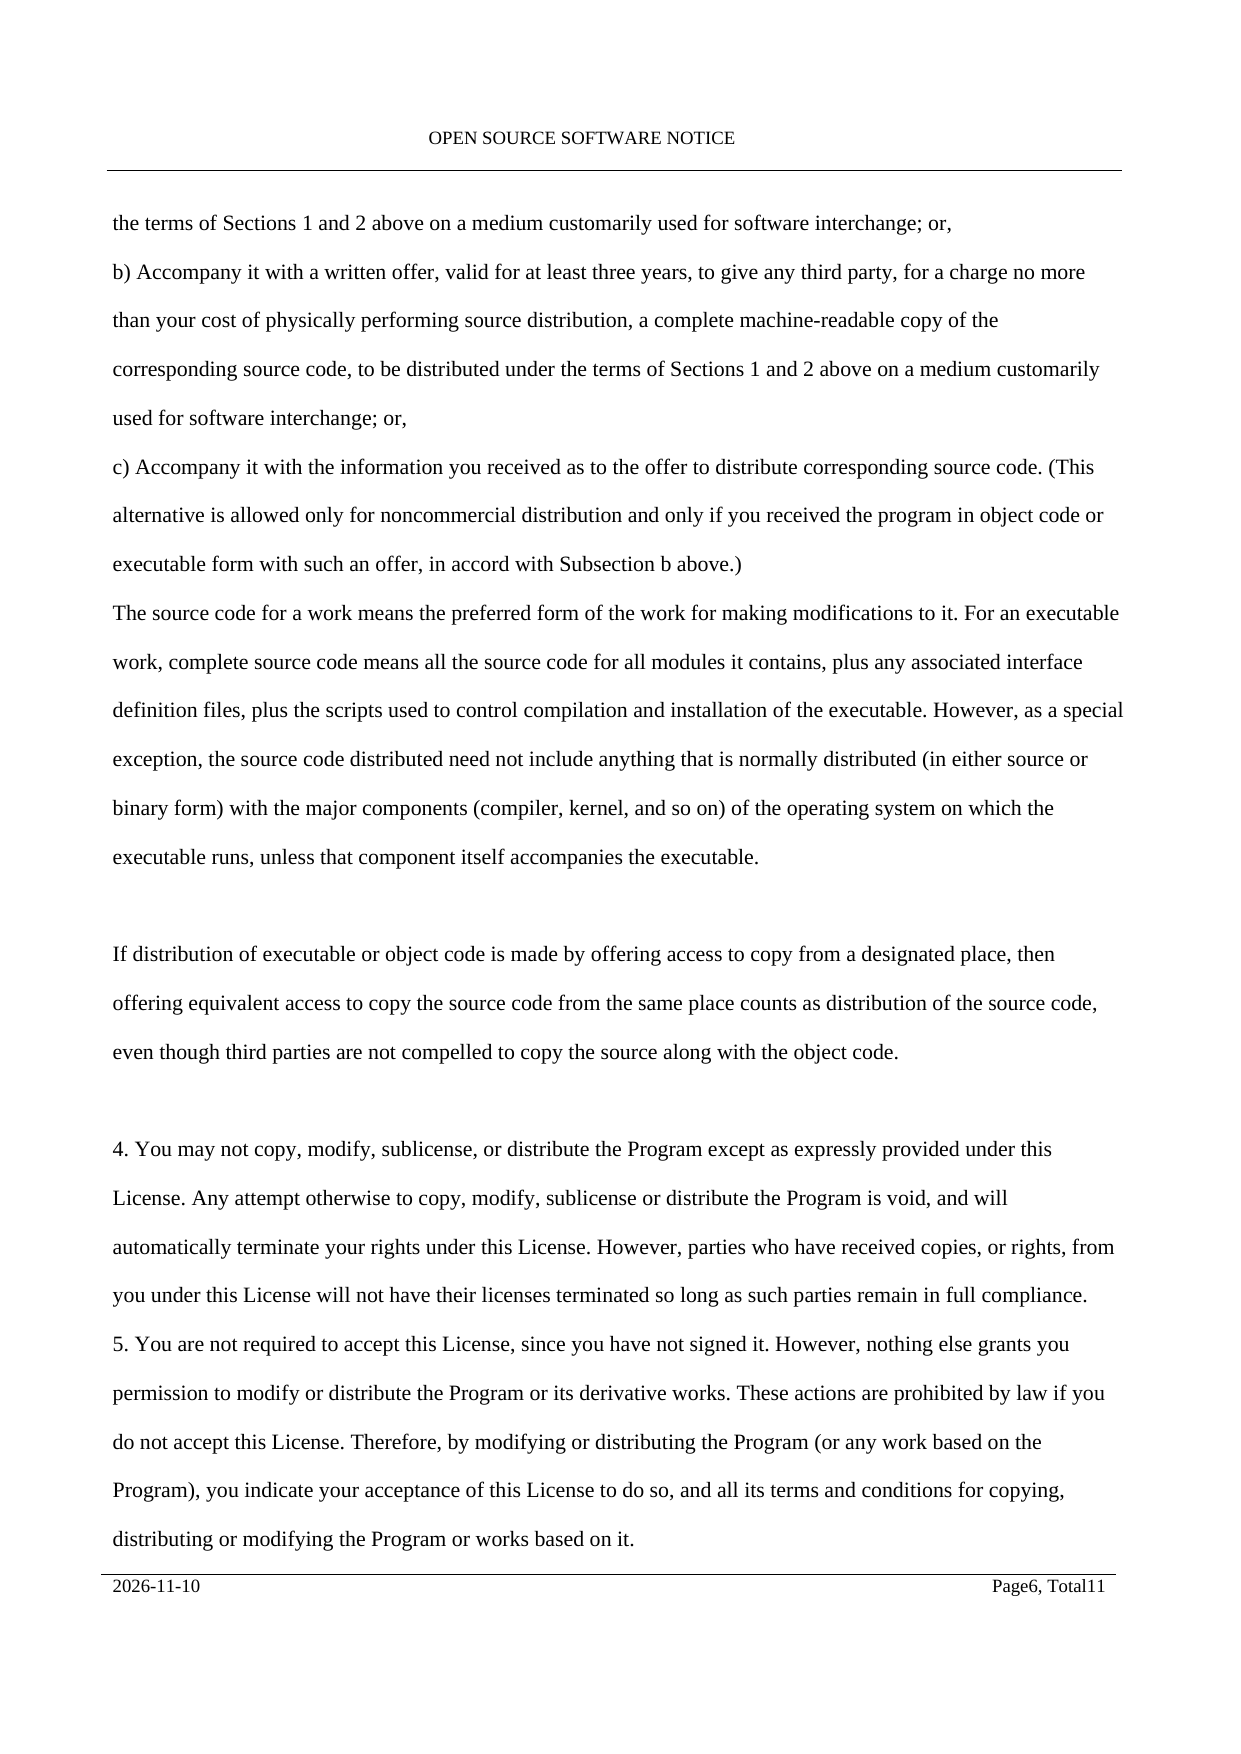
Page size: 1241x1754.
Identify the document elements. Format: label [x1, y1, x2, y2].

text [112, 206, 1128, 1555]
